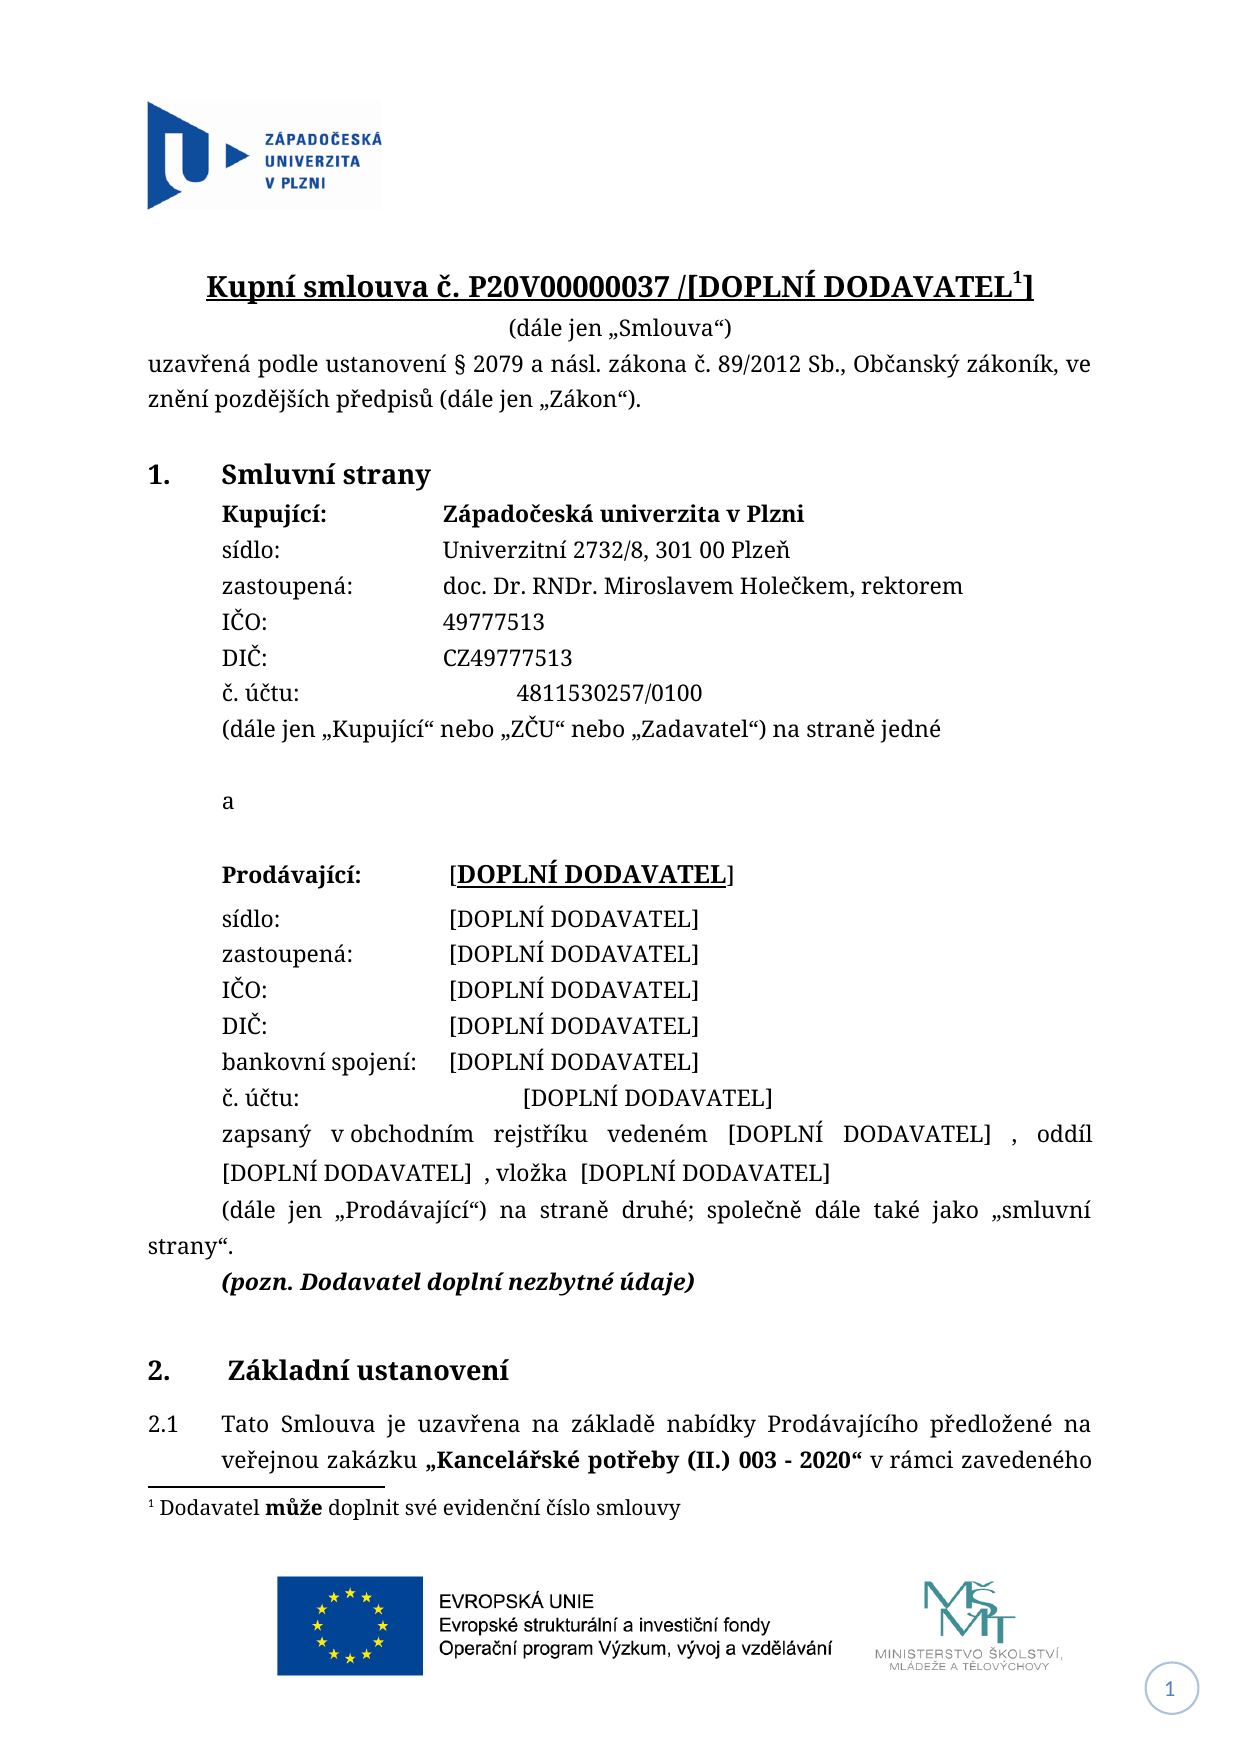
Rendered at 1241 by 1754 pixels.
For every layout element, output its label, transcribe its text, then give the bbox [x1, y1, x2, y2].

text č. účtu: 4811530257/0100 [222, 677, 1092, 709]
text bankovní spojení: [DOPLNÍ DODAVATEL] [148, 1046, 1092, 1077]
text a [222, 785, 1092, 816]
picture [147, 101, 382, 210]
text 2. Základní ustanovení [148, 1351, 1092, 1388]
text (dále jen „Kupující“ nebo „ZČU“ nebo „Zadavatel“) na straně jedné [222, 713, 1092, 744]
text č. účtu: [DOPLNÍ DODAVATEL] [222, 1082, 1092, 1113]
text DIČ: [DOPLNÍ DODAVATEL] [222, 1010, 1092, 1042]
text zastoupená: doc. Dr. RNDr. Miroslavem Holečkem, rektorem [222, 569, 1092, 601]
text sídlo: Univerzitní 2732/8, 301 00 Plzeň [222, 534, 1092, 565]
text IČO: 49777513 [222, 606, 1092, 637]
text (dále jen „Smlouva“) [148, 312, 1092, 343]
text zapsaný v obchodním rejstříku vedeném [DOPLNÍ DODAVATEL] , oddíl [DOPLNÍ DODAVATEL] , vložka [DOPLNÍ DODAVATEL] [222, 1118, 1092, 1188]
text DIČ: CZ49777513 [222, 641, 1092, 673]
text uzavřená podle ustanovení § 2079 a násl. zákona č. 89/2012 Sb., Občanský zákoník, ve znění pozdějších předpisů (dále jen „Zákon“). [148, 347, 1092, 415]
text IČO: [DOPLNÍ DODAVATEL] [222, 974, 1092, 1006]
text Prodávající: [DOPLNÍ DODAVATEL] [148, 857, 1092, 891]
text zastoupená: [DOPLNÍ DODAVATEL] [222, 938, 1092, 970]
picture [273, 1575, 1066, 1681]
text Kupující: Západočeská univerzita v Plzni [222, 498, 1092, 529]
text (dále jen „Prodávající“) na straně druhé; společně dále také jako „smluvní strany“. [148, 1194, 1092, 1261]
text (pozn. Dodavatel doplní nezbytné údaje) [148, 1266, 1092, 1297]
text sídlo: [DOPLNÍ DODAVATEL] [222, 902, 1092, 934]
text Kupní smlouva č. P20V00000037 /[DOPLNÍ DODAVATEL] [148, 266, 1092, 306]
text 1. Smluvní strany [148, 455, 1092, 492]
